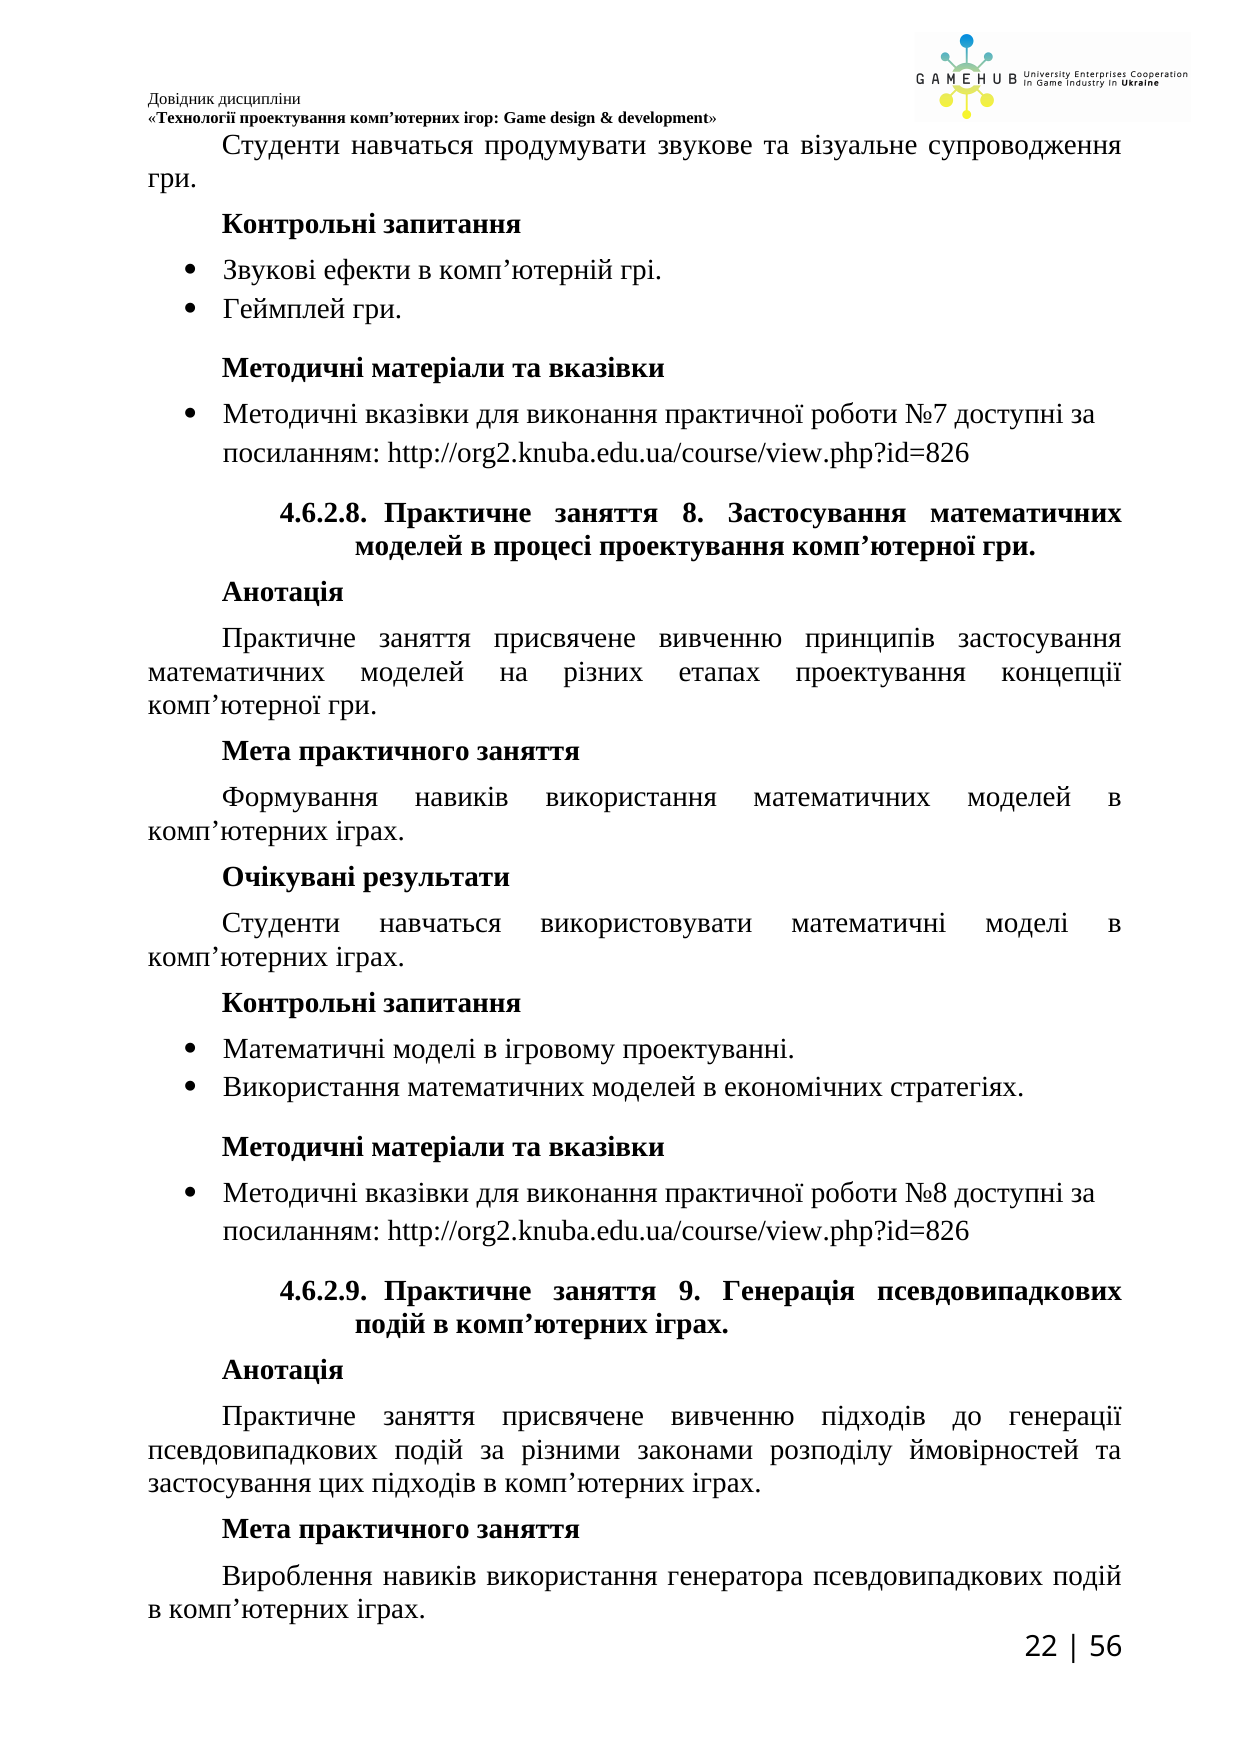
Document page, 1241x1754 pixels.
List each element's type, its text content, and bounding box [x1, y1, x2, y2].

text Анотація [148, 1352, 1122, 1386]
text Методичні матеріали та вказівки [148, 1129, 1122, 1162]
text Мета практичного заняття [148, 733, 1122, 767]
text Практичне заняття присвячене вивченню підходів до генерації псевдовипадкових подій за різними законами розподілу ймовірностей та застосування цих підходів в комп’ютерних іграх. [148, 1398, 1122, 1499]
text Контрольні запитання [148, 206, 1122, 240]
text Анотація [148, 574, 1122, 608]
text Мета практичного заняття [148, 1512, 1122, 1545]
list Методичні вказівки для виконання практичної роботи №8 доступні за посиланням: http://org2.knuba.edu.ua/course/view.php?id=826 [185, 1175, 1122, 1247]
text Методичні матеріали та вказівки [148, 351, 1122, 384]
list Математичні моделі в ігровому проектуванні. [185, 1031, 1122, 1064]
list Практичне заняття 9. Генерація псевдовипадкових подій в комп’ютерних іграх. [279, 1273, 1122, 1340]
text Контрольні запитання [148, 985, 1122, 1018]
picture [914, 32, 1192, 122]
list Геймплей гри. [185, 291, 1122, 325]
list Вироблення навиків використання генератора псевдовипадкових подій в комп’ютерних іграх. [148, 1558, 1122, 1625]
list Практичне заняття 8. Застосування математичних моделей в процесі проектування комп’ютерної гри. [279, 495, 1122, 562]
list Формування навиків використання математичних моделей в комп’ютерних іграх. [148, 779, 1122, 847]
list Використання математичних моделей в економічних стратегіях. [185, 1069, 1122, 1103]
text Студенти навчаться використовувати математичні моделі в комп’ютерних іграх. [148, 905, 1122, 972]
text Очікувані результати [148, 859, 1122, 893]
text Практичне заняття присвячене вивченню принципів застосування математичних моделей на різних етапах проектування концепції комп’ютерної гри. [148, 620, 1122, 721]
text Студенти навчаться продумувати звукове та візуальне супроводження гри. [148, 127, 1122, 194]
list Методичні вказівки для виконання практичної роботи №7 доступні за посиланням: http://org2.knuba.edu.ua/course/view.php?id=826 [185, 397, 1122, 469]
list Звукові ефекти в комп’ютерній грі. [185, 252, 1122, 286]
